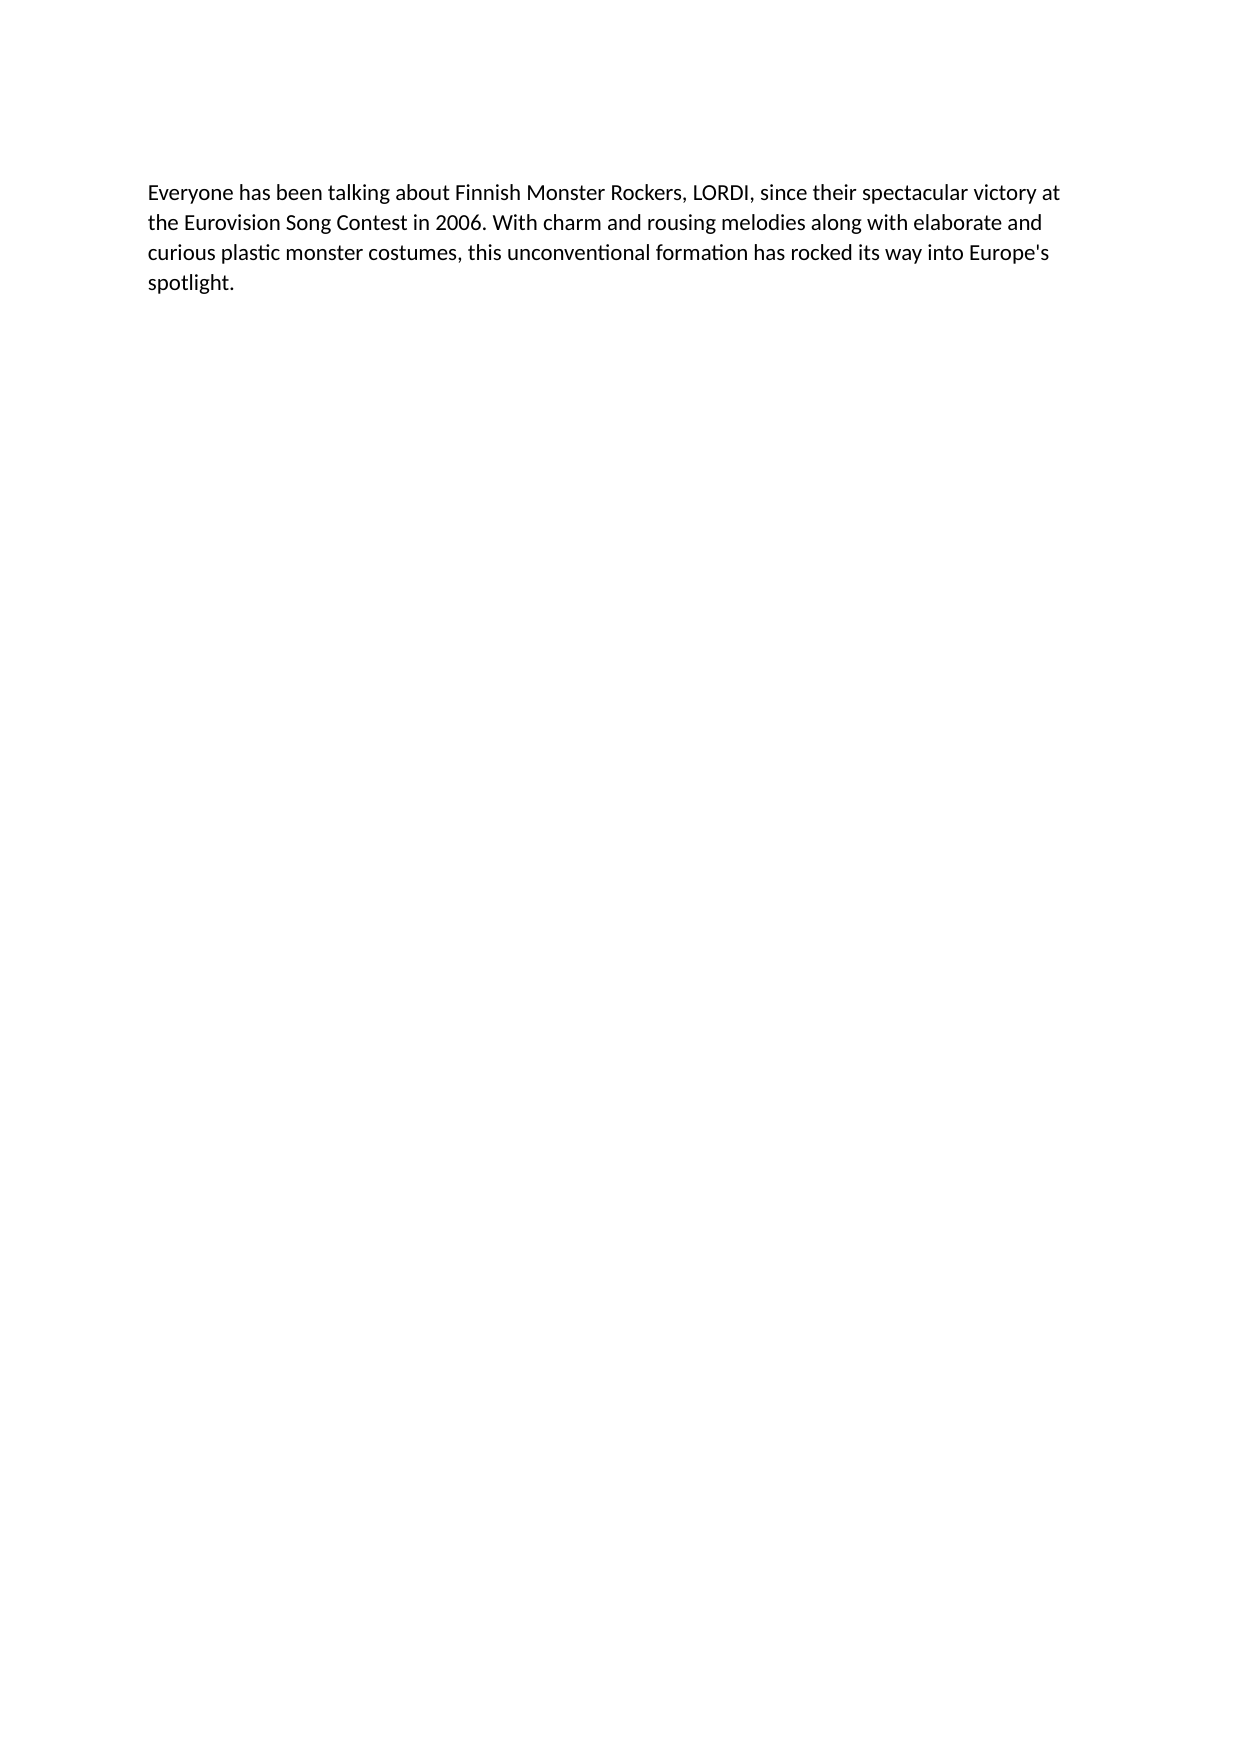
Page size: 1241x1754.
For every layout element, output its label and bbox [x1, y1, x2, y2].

text [148, 148, 1093, 296]
